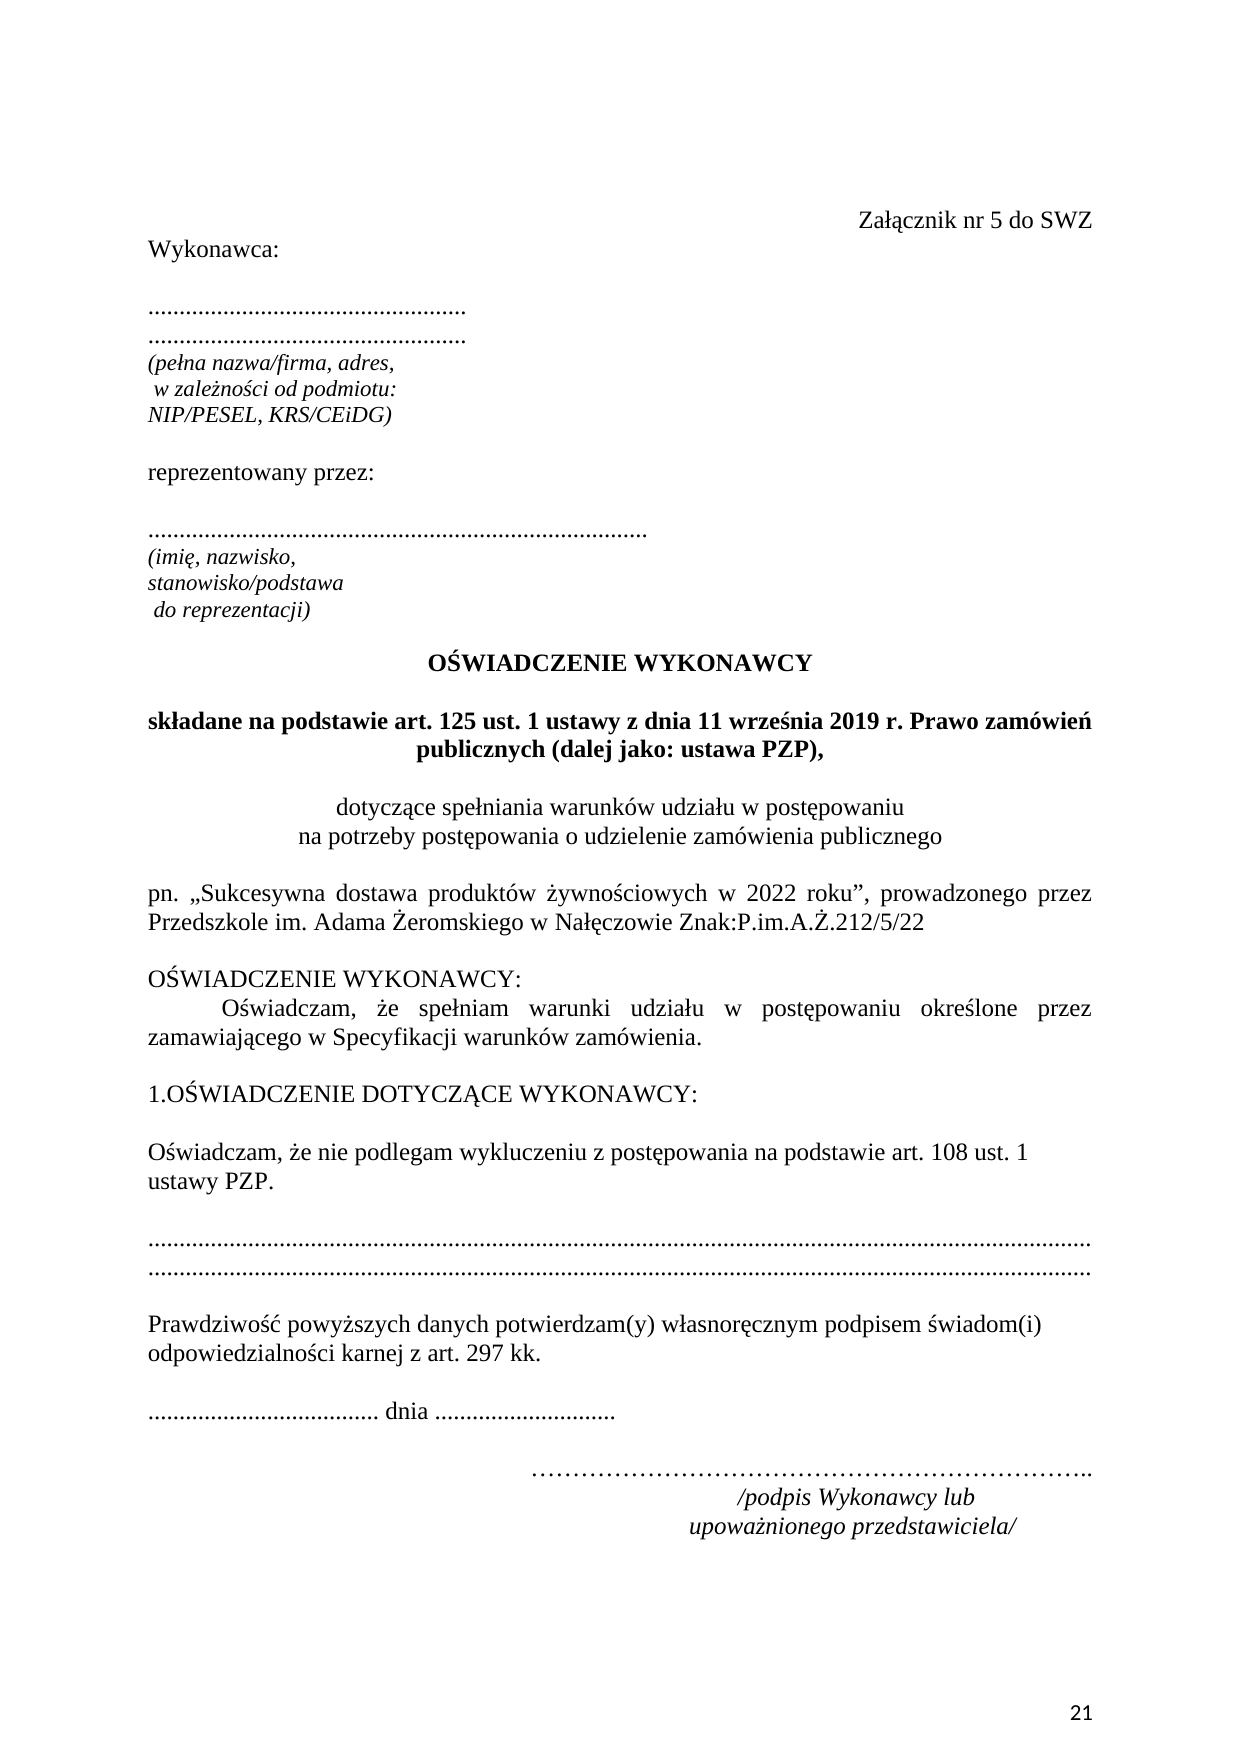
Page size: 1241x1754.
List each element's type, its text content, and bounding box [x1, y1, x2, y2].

text dotyczące spełniania warunków udziału w postępowaniu [148, 792, 1093, 821]
text (pełna nazwa/firma, adres, [148, 349, 1093, 375]
text 1.OŚWIADCZENIE DOTYCZĄCE WYKONAWCY: [148, 1079, 1093, 1108]
text Prawdziwość powyższych danych potwierdzam(y) własnoręcznym podpisem świadom(i) odpowiedzialności karnej z art. 297 kk. [148, 1309, 1093, 1367]
text upoważnionego przedstawiciela/ [590, 1511, 1093, 1539]
text reprezentowany przez: [148, 457, 1093, 485]
text Wykonawca: [148, 234, 1093, 263]
text (imię, nazwisko, [148, 543, 1093, 569]
text ..................................... dnia ............................. [148, 1396, 1093, 1424]
text .............................................................................................................................................................................................................................................................................................................. [148, 1223, 1093, 1281]
text Oświadczam, że spełniam warunki udziału w postępowaniu określone przez zamawiającego w Specyfikacji warunków zamówienia. [148, 993, 1093, 1051]
text Oświadczam, że nie podlegam wykluczeniu z postępowania na podstawie art. 108 ust. 1 ustawy PZP. [148, 1137, 1093, 1194]
text NIP/PESEL, KRS/CEiDG) [148, 402, 1093, 428]
text składane na podstawie art. 125 ust. 1 ustawy z dnia 11 września 2019 r. Prawo zamówień publicznych (dalej jako: ustawa PZP), [148, 706, 1093, 763]
text OŚWIADCZENIE WYKONAWCY [148, 648, 1093, 677]
text ................................................... [148, 291, 1093, 320]
text do reprezentacji) [148, 596, 1093, 622]
text w zależności od podmiotu: [148, 375, 1093, 402]
text stanowisko/podstawa [148, 569, 1093, 596]
text OŚWIADCZENIE WYKONAWCY: [148, 964, 1093, 993]
text ................................................... [148, 320, 1093, 349]
text ................................................................................ [148, 514, 1093, 543]
text /podpis Wykonawcy lub [664, 1482, 1093, 1511]
text ………………………………………………………….. [148, 1453, 1093, 1482]
text Załącznik nr 5 do SWZ [148, 205, 1093, 234]
text na potrzeby postępowania o udzielenie zamówienia publicznego [148, 821, 1093, 849]
text pn. „Sukcesywna dostawa produktów żywnościowych w 2022 roku”, prowadzonego przez Przedszkole im. Adama Żeromskiego w Nałęczowie Znak:P.im.A.Ż.212/5/22 [148, 878, 1093, 936]
